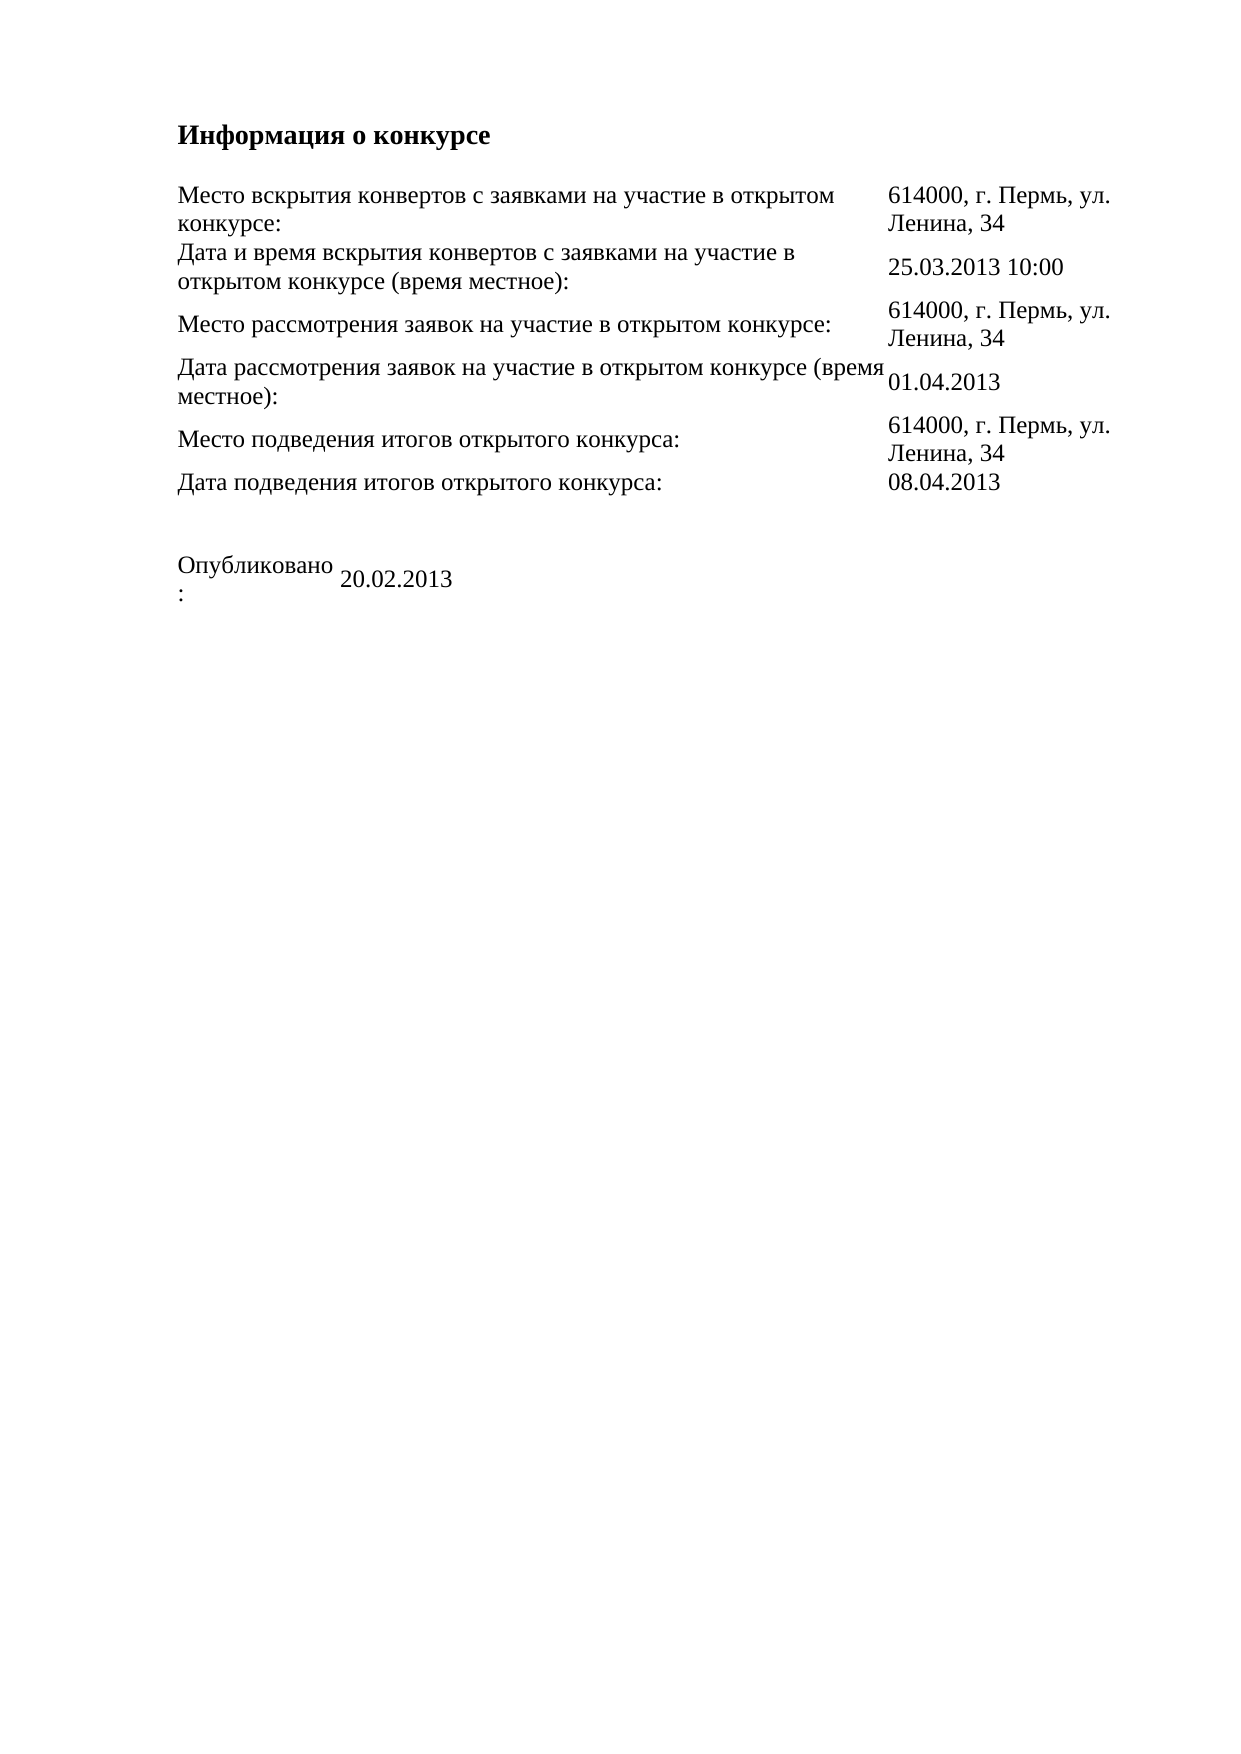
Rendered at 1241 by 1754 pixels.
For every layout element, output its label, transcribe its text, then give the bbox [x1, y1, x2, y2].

table_header Место вскрытия конвертов с заявками на участие в открытом конкурсе: [177, 180, 888, 237]
table_cell 614000, г. Пермь, ул. Ленина, 34 [888, 410, 1152, 467]
table_cell 25.03.2013 10:00 [888, 237, 1152, 295]
table_header 614000, г. Пермь, ул. Ленина, 34 [888, 180, 1152, 237]
table_cell Дата и время вскрытия конвертов с заявками на участие в открытом конкурсе (время местное): [177, 237, 888, 295]
table_cell Дата рассмотрения заявок на участие в открытом конкурсе (время местное): [177, 352, 888, 410]
table_cell 01.04.2013 [888, 352, 1152, 410]
table_cell Дата подведения итогов открытого конкурса: [177, 467, 888, 496]
table_cell 08.04.2013 [888, 467, 1152, 496]
table_cell 614000, г. Пермь, ул. Ленина, 34 [888, 295, 1152, 352]
table_header 20.02.2013 [340, 550, 453, 607]
table_header Опубликовано: [177, 550, 340, 607]
table_cell Место рассмотрения заявок на участие в открытом конкурсе: [177, 295, 888, 352]
text Информация о конкурсе [177, 118, 1152, 151]
table_cell Место подведения итогов открытого конкурса: [177, 410, 888, 467]
